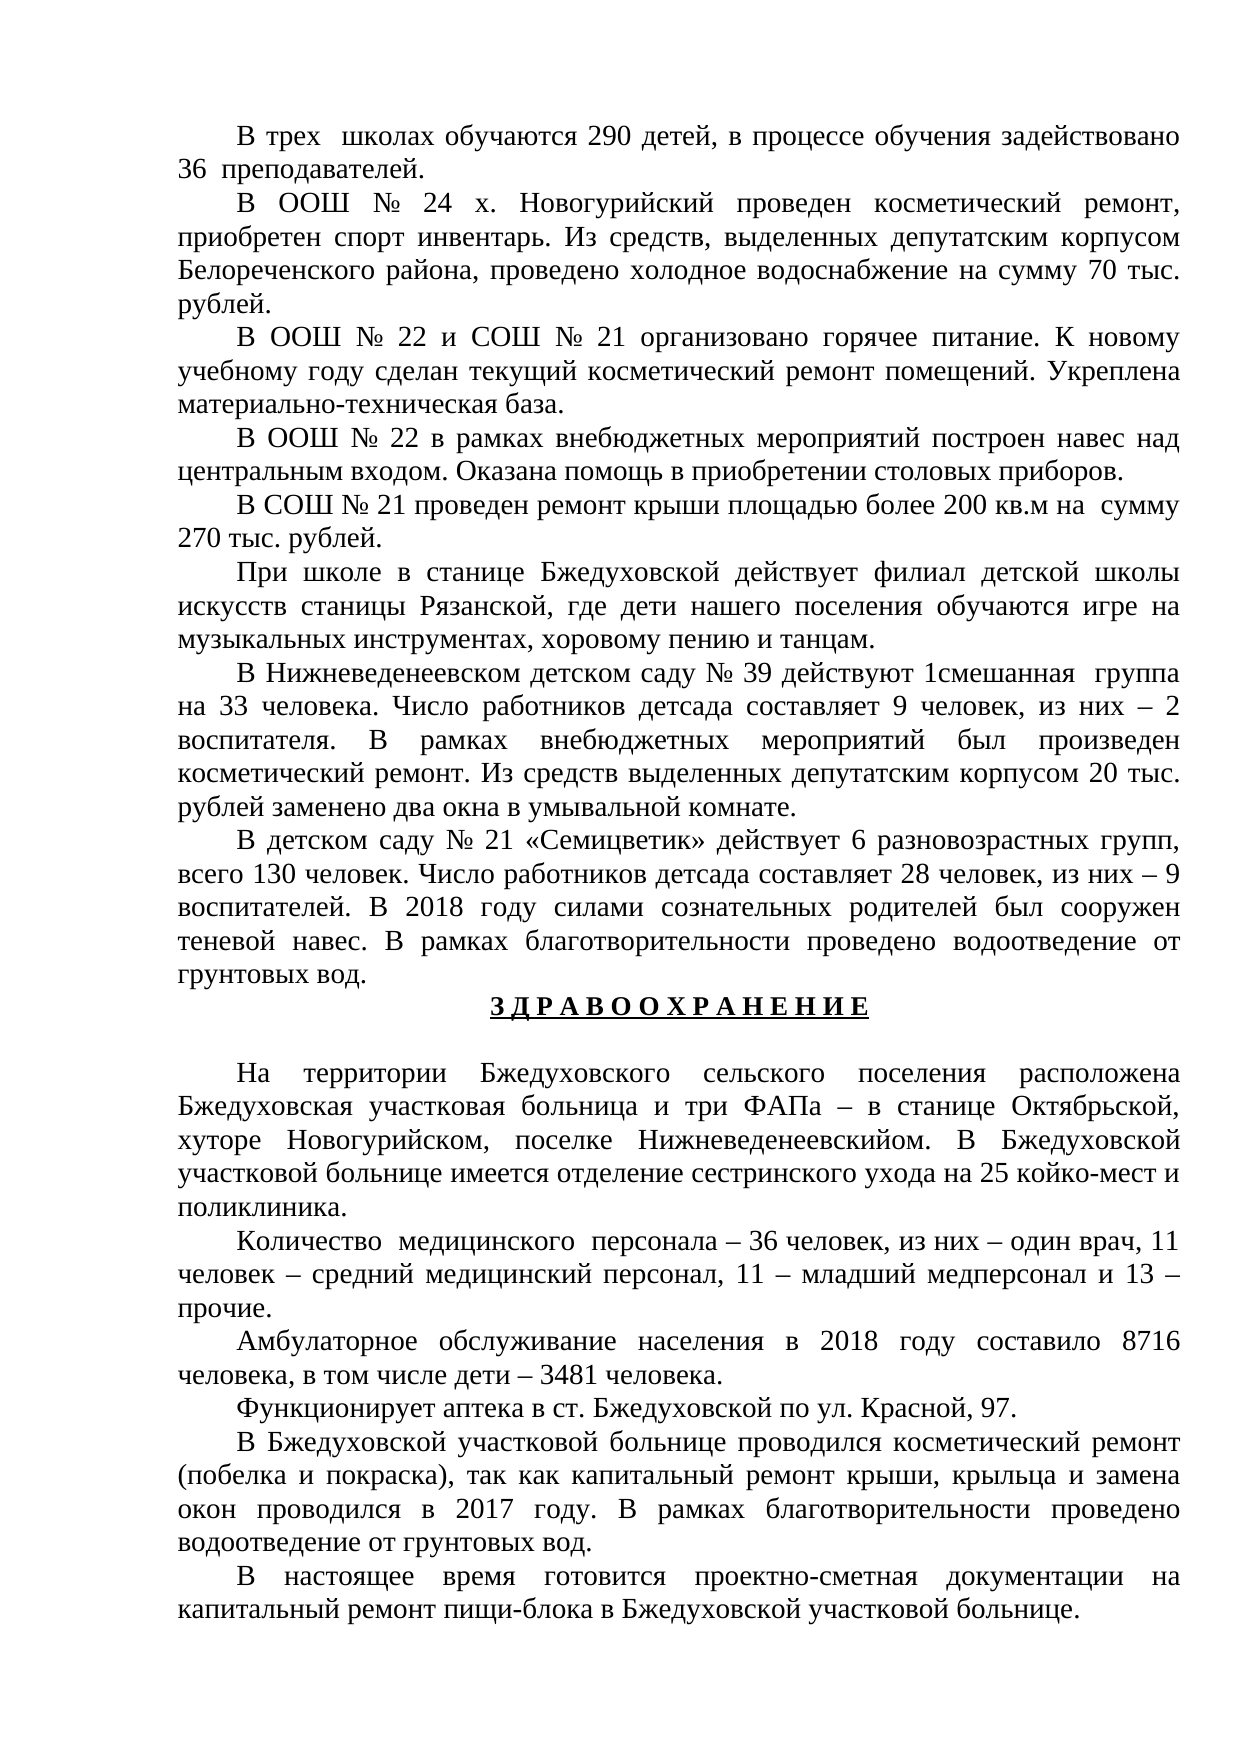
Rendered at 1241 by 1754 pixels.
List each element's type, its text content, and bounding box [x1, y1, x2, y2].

text В ООШ № 24 х. Новогурийский проведен косметический ремонт, приобретен спорт инвентарь. Из средств, выделенных депутатским корпусом Белореченского района, проведено холодное водоснабжение на сумму 70 тыс. рублей. [177, 185, 1181, 319]
text При школе в станице Бжедуховской действует филиал детской школы искусств станицы Рязанской, где дети нашего поселения обучаются игре на музыкальных инструментах, хоровому пению и танцам. [177, 554, 1181, 655]
text На территории Бжедуховского сельского поселения расположена Бжедуховская участковая больница и три ФАПа – в станице Октябрьской, хуторе Новогурийском, поселке Нижневеденеевскийом. В Бжедуховской участковой больнице имеется отделение сестринского ухода на 25 койко-мест и поликлиника. [177, 1055, 1181, 1223]
text В настоящее время готовится проектно-сметная документации на капитальный ремонт пищи-блока в Бжедуховской участковой больнице. [177, 1558, 1181, 1625]
text В детском саду № 21 «Семицветик» действует 6 разновозрастных групп, всего 130 человек. Число работников детсада составляет 28 человек, из них – 9 воспитателей. В 2018 году силами сознательных родителей был сооружен теневой навес. В рамках благотворительности проведено водоотведение от грунтовых вод. [177, 822, 1181, 990]
text В ООШ № 22 и СОШ № 21 организовано горячее питание. К новому учебному году сделан текущий косметический ремонт помещений. Укреплена материально-техническая база. [177, 319, 1181, 420]
text Амбулаторное обслуживание населения в 2018 году составило 8716 человека, в том числе дети – 3481 человека. [177, 1323, 1181, 1390]
text В ООШ № 22 в рамках внебюджетных мероприятий построен навес над центральным входом. Оказана помощь в приобретении столовых приборов. [177, 420, 1181, 487]
text В Бжедуховской участковой больнице проводился косметический ремонт (побелка и покраска), так как капитальный ремонт крыши, крыльца и замена окон проводился в 2017 году. В рамках благотворительности проведено водоотведение от грунтовых вод. [177, 1424, 1181, 1558]
text З Д Р А В О О Х Р А Н Е Н И Е [177, 990, 1181, 1021]
text В СОШ № 21 проведен ремонт крыши площадью более 200 кв.м на сумму 270 тыс. рублей. [177, 487, 1181, 554]
text Количество медицинского персонала – 36 человек, из них – один врач, 11 человек – средний медицинский персонал, 11 – младший медперсонал и 13 – прочие. [177, 1223, 1181, 1323]
text Функционирует аптека в ст. Бжедуховской по ул. Красной, 97. [177, 1390, 1181, 1424]
text В Нижневеденеевском детском саду № 39 действуют 1смешанная группа на 33 человека. Число работников детсада составляет 9 человек, из них – 2 воспитателя. В рамках внебюджетных мероприятий был произведен косметический ремонт. Из средств выделенных депутатским корпусом 20 тыс. рублей заменено два окна в умывальной комнате. [177, 655, 1181, 822]
text В трех школах обучаются 290 детей, в процессе обучения задействовано 36 преподавателей. [177, 118, 1181, 185]
